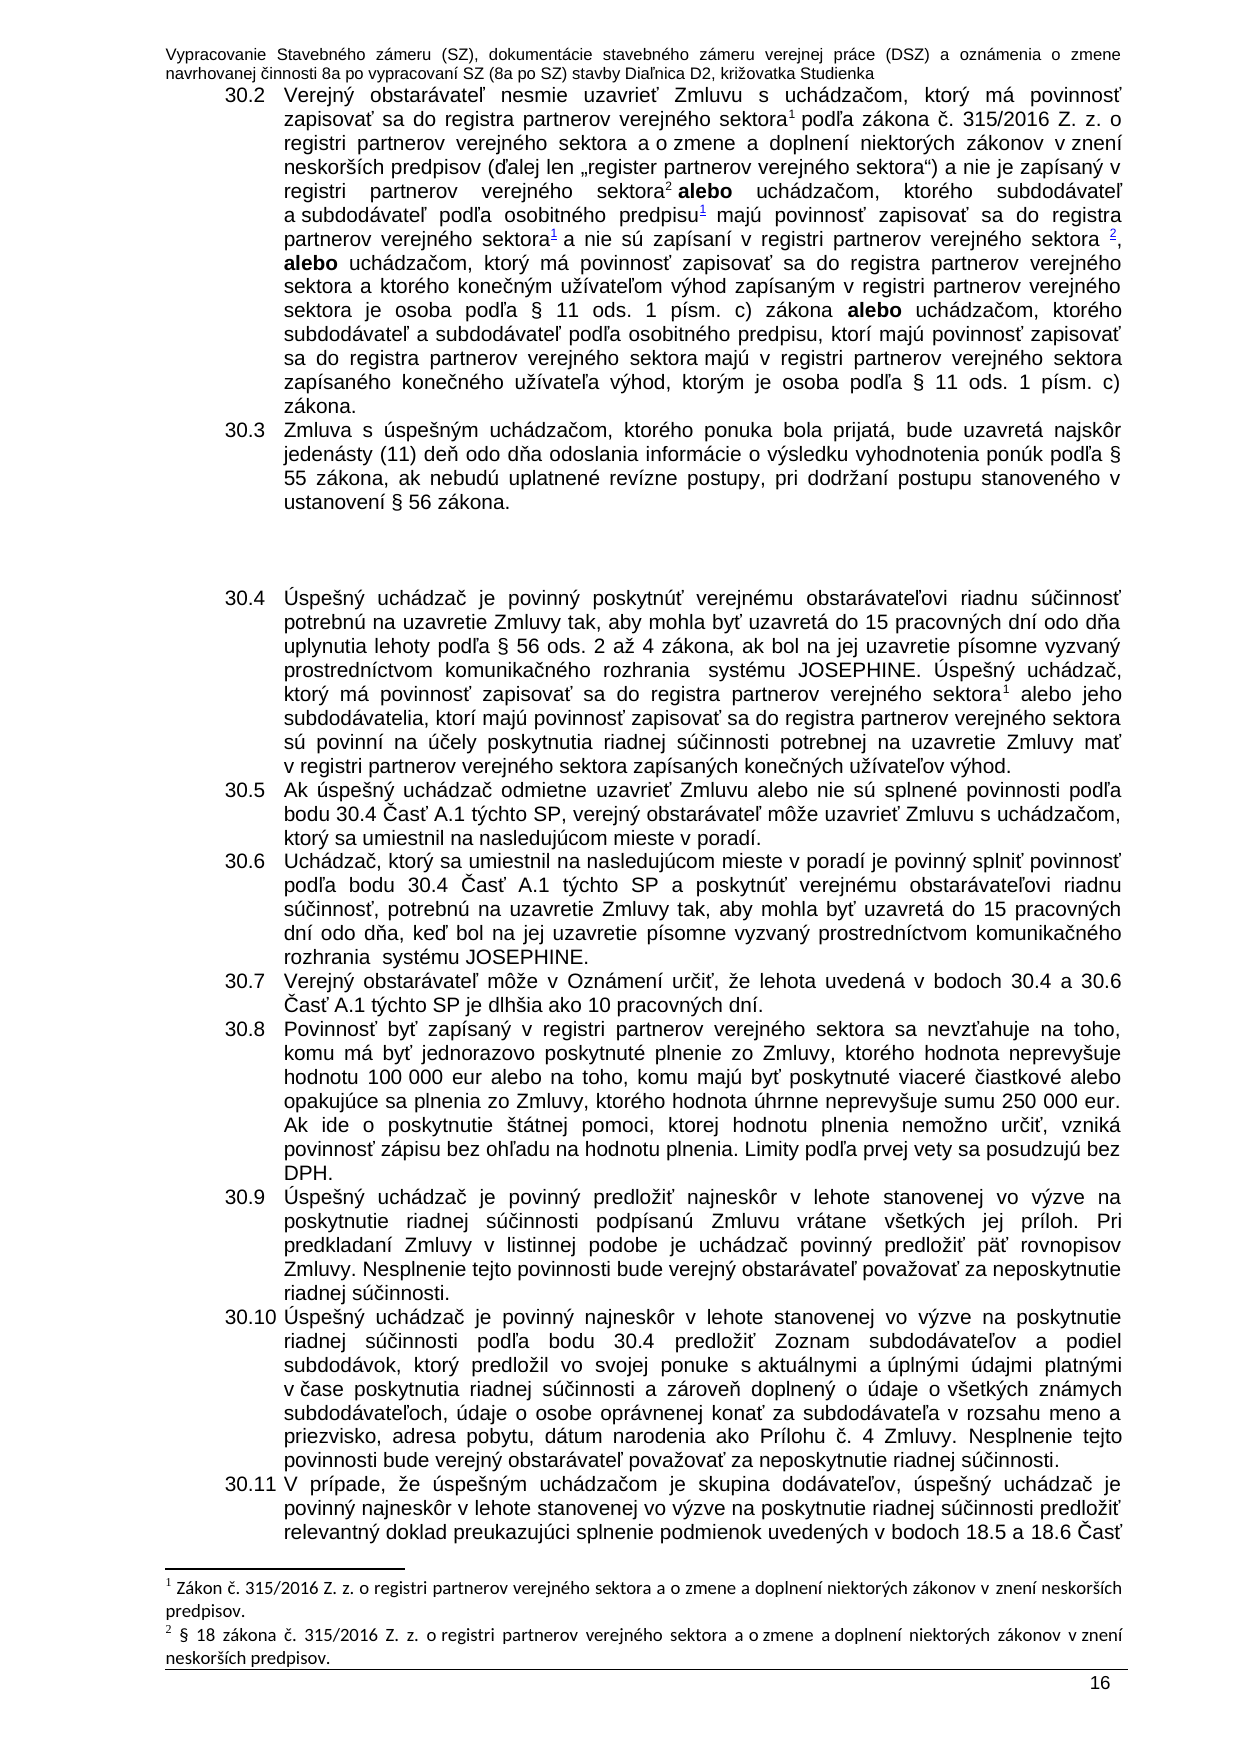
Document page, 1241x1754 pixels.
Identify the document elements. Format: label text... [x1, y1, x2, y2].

text 30.8 Povinnosť byť zapísaný v registri partnerov verejného sektora sa nevzťahuje na toho, komu má byť jednorazovo poskytnuté plnenie zo Zmluvy, ktorého hodnota neprevyšuje hodnotu 100 000 eur alebo na toho, komu majú byť poskytnuté viaceré čiastkové alebo opakujúce sa plnenia zo Zmluvy, ktorého hodnota úhrnne neprevyšuje sumu 250 000 eur. Ak ide o poskytnutie štátnej pomoci, ktorej hodnotu plnenia nemožno určiť, vzniká povinnosť zápisu bez ohľadu na hodnotu plnenia. Limity podľa prvej vety sa posudzujú bez DPH. [224, 1017, 1122, 1185]
text 30.4 Úspešný uchádzač je povinný poskytnúť verejnému obstarávateľovi riadnu súčinnosť potrebnú na uzavretie Zmluvy tak, aby mohla byť uzavretá do 15 pracovných dní odo dňa uplynutia lehoty podľa § 56 ods. 2 až 4 zákona, ak bol na jej uzavretie písomne vyzvaný prostredníctvom komunikačného rozhrania systému JOSEPHINE. Úspešný uchádzač, ktorý má povinnosť zapisovať sa do registra partnerov verejného sektora1 alebo jeho subdodávatelia, ktorí majú povinnosť zapisovať sa do registra partnerov verejného sektora sú povinní na účely poskytnutia riadnej súčinnosti potrebnej na uzavretie Zmluvy mať v registri partnerov verejného sektora zapísaných konečných užívateľov výhod. [224, 586, 1122, 777]
text 30.5 Ak úspešný uchádzač odmietne uzavrieť Zmluvu alebo nie sú splnené povinnosti podľa bodu 30.4 Časť A.1 týchto SP, verejný obstarávateľ môže uzavrieť Zmluvu s uchádzačom, ktorý sa umiestnil na nasledujúcom mieste v poradí. [224, 777, 1122, 849]
text 30.9 Úspešný uchádzač je povinný predložiť najneskôr v lehote stanovenej vo výzve na poskytnutie riadnej súčinnosti podpísanú Zmluvu vrátane všetkých jej príloh. Pri predkladaní Zmluvy v listinnej podobe je uchádzač povinný predložiť päť rovnopisov Zmluvy. Nesplnenie tejto povinnosti bude verejný obstarávateľ považovať za neposkytnutie riadnej súčinnosti. [224, 1185, 1122, 1304]
text 30.2 Verejný obstarávateľ nesmie uzavrieť Zmluvu s uchádzačom, ktorý má povinnosť zapisovať sa do registra partnerov verejného sektora podľa zákona č. 315/2016 Z. z. o registri partnerov verejného sektora a o zmene a doplnení niektorých zákonov v znení neskorších predpisov (ďalej len „register partnerov verejného sektora“) a nie je zapísaný v registri partnerov verejného sektora alebo uchádzačom, ktorého subdodávateľ a subdodávateľ podľa osobitného predpisu1 majú povinnosť zapisovať sa do registra partnerov verejného sektora1 a nie sú zapísaní v registri partnerov verejného sektora 2, alebo uchádzačom, ktorý má povinnosť zapisovať sa do registra partnerov verejného sektora a ktorého konečným užívateľom výhod zapísaným v registri partnerov verejného sektora je osoba podľa § 11 ods. 1 písm. c) zákona alebo uchádzačom, ktorého subdodávateľ a subdodávateľ podľa osobitného predpisu, ktorí majú povinnosť zapisovať sa do registra partnerov verejného sektora majú v registri partnerov verejného sektora zapísaného konečného užívateľa výhod, ktorým je osoba podľa § 11 ods. 1 písm. c) zákona. [224, 83, 1122, 418]
text 30.6 Uchádzač, ktorý sa umiestnil na nasledujúcom mieste v poradí je povinný splniť povinnosť podľa bodu 30.4 Časť A.1 týchto SP a poskytnúť verejnému obstarávateľovi riadnu súčinnosť, potrebnú na uzavretie Zmluvy tak, aby mohla byť uzavretá do 15 pracovných dní odo dňa, keď bol na jej uzavretie písomne vyzvaný prostredníctvom komunikačného rozhrania systému JOSEPHINE. [224, 849, 1122, 969]
text 30.3 Zmluva s úspešným uchádzačom, ktorého ponuka bola prijatá, bude uzavretá najskôr jedenásty (11) deň odo dňa odoslania informácie o výsledku vyhodnotenia ponúk podľa § 55 zákona, ak nebudú uplatnené revízne postupy, pri dodržaní postupu stanoveného v ustanovení § 56 zákona. [224, 418, 1122, 514]
text 30.7 Verejný obstarávateľ môže v Oznámení určiť, že lehota uvedená v bodoch 30.4 a 30.6 Časť A.1 týchto SP je dlhšia ako 10 pracovných dní. [224, 969, 1122, 1017]
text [224, 1472, 1122, 1544]
text 30.10 Úspešný uchádzač je povinný najneskôr v lehote stanovenej vo výzve na poskytnutie riadnej súčinnosti podľa bodu 30.4 predložiť Zoznam subdodávateľov a podiel subdodávok, ktorý predložil vo svojej ponuke s aktuálnymi a úplnými údajmi platnými v čase poskytnutia riadnej súčinnosti a zároveň doplnený o údaje o všetkých známych subdodávateľoch, údaje o osobe oprávnenej konať za subdodávateľa v rozsahu meno a priezvisko, adresa pobytu, dátum narodenia ako Prílohu č. 4 Zmluvy. Nesplnenie tejto povinnosti bude verejný obstarávateľ považovať za neposkytnutie riadnej súčinnosti. [224, 1304, 1122, 1472]
